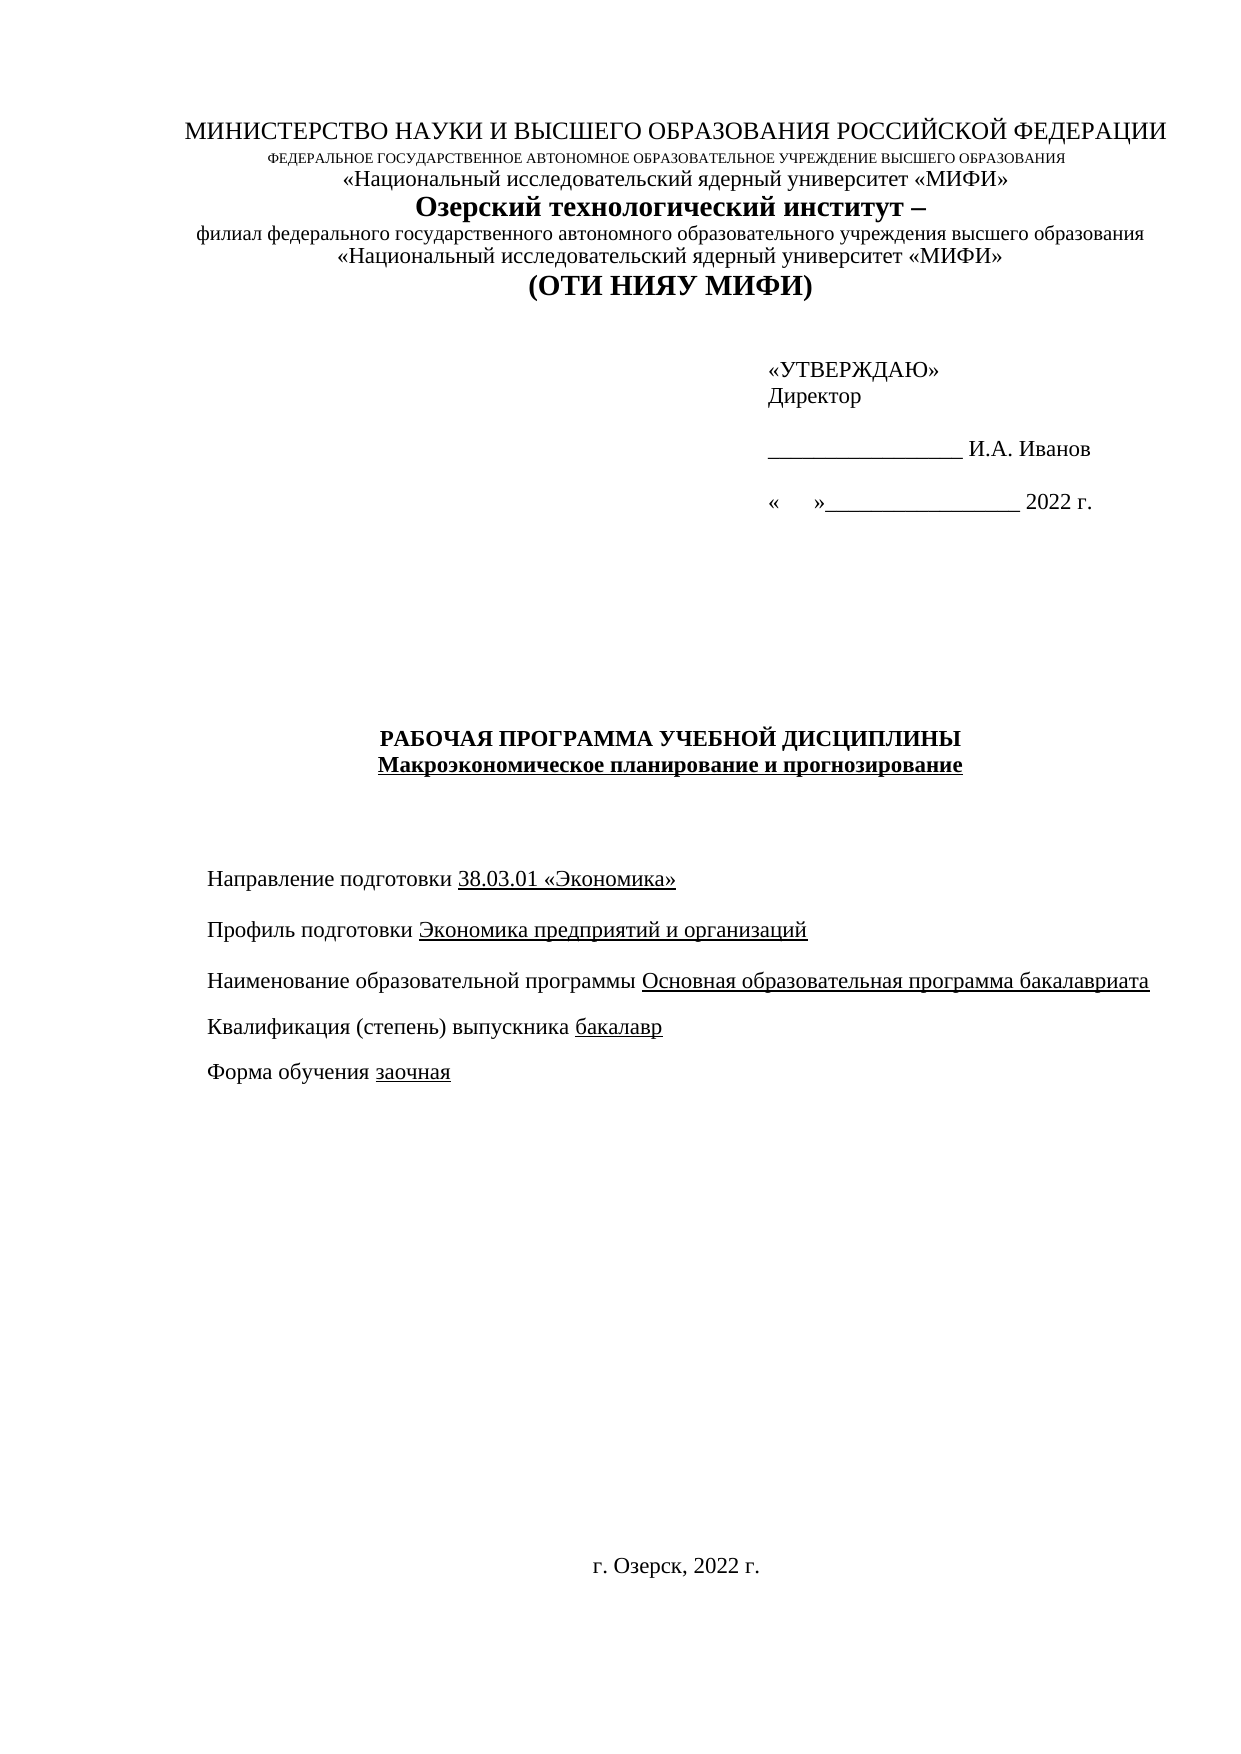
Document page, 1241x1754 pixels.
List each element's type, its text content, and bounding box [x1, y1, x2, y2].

text РАБОЧАЯ ПРОГРАММА УЧЕБНОЙ ДИСЦИПЛИНЫ [148, 725, 1193, 751]
table_cell «Национальный исследовательский ядерный университет «МИФИ» [148, 168, 1193, 191]
text «УТВЕРЖДАЮ» [768, 356, 1193, 382]
table_cell филиал федерального государственного автономного образовательного учреждения высшего образования «Национальный исследовательский ядерный университет «МИФИ» [148, 222, 1193, 268]
text Профиль подготовки Экономика предприятий и организаций [148, 917, 1193, 943]
text г. Озерск, 2022 г. [148, 1552, 1205, 1578]
text Макроэкономическое планирование и прогнозирование [148, 751, 1193, 778]
text «… »_________________ 2022 г. [768, 488, 1193, 514]
text Направление подготовки 38.03.01 «Экономика» [148, 866, 1193, 892]
table_cell (ОТИ НИЯУ МИФИ) [148, 268, 1193, 303]
text Директор [768, 382, 1193, 409]
text Наименование образовательной программы Основная образовательная программа бакалавриата [148, 968, 1193, 994]
table_header МИНИСТЕРСТВО НАУКИ И ВЫСШЕГО ОБРАЗОВАНИЯ РОССИЙСКОЙ ФЕДЕРАЦИИ ФЕДЕРАЛЬНОЕ ГОСУДАРСТВЕННОЕ АВТОНОМНОЕ ОБРАЗОВАТЕЛЬНОЕ УЧРЕЖДЕНИЕ ВЫСШЕГО ОБРАЗОВАНИЯ [148, 118, 1193, 168]
text Форма обучения заочная [148, 1058, 1193, 1084]
table_cell Озерский технологический институт – [148, 191, 1193, 222]
text Квалификация (степень) выпускника бакалавр [148, 1013, 1193, 1039]
text _________________ И.А. Иванов [768, 435, 1193, 461]
